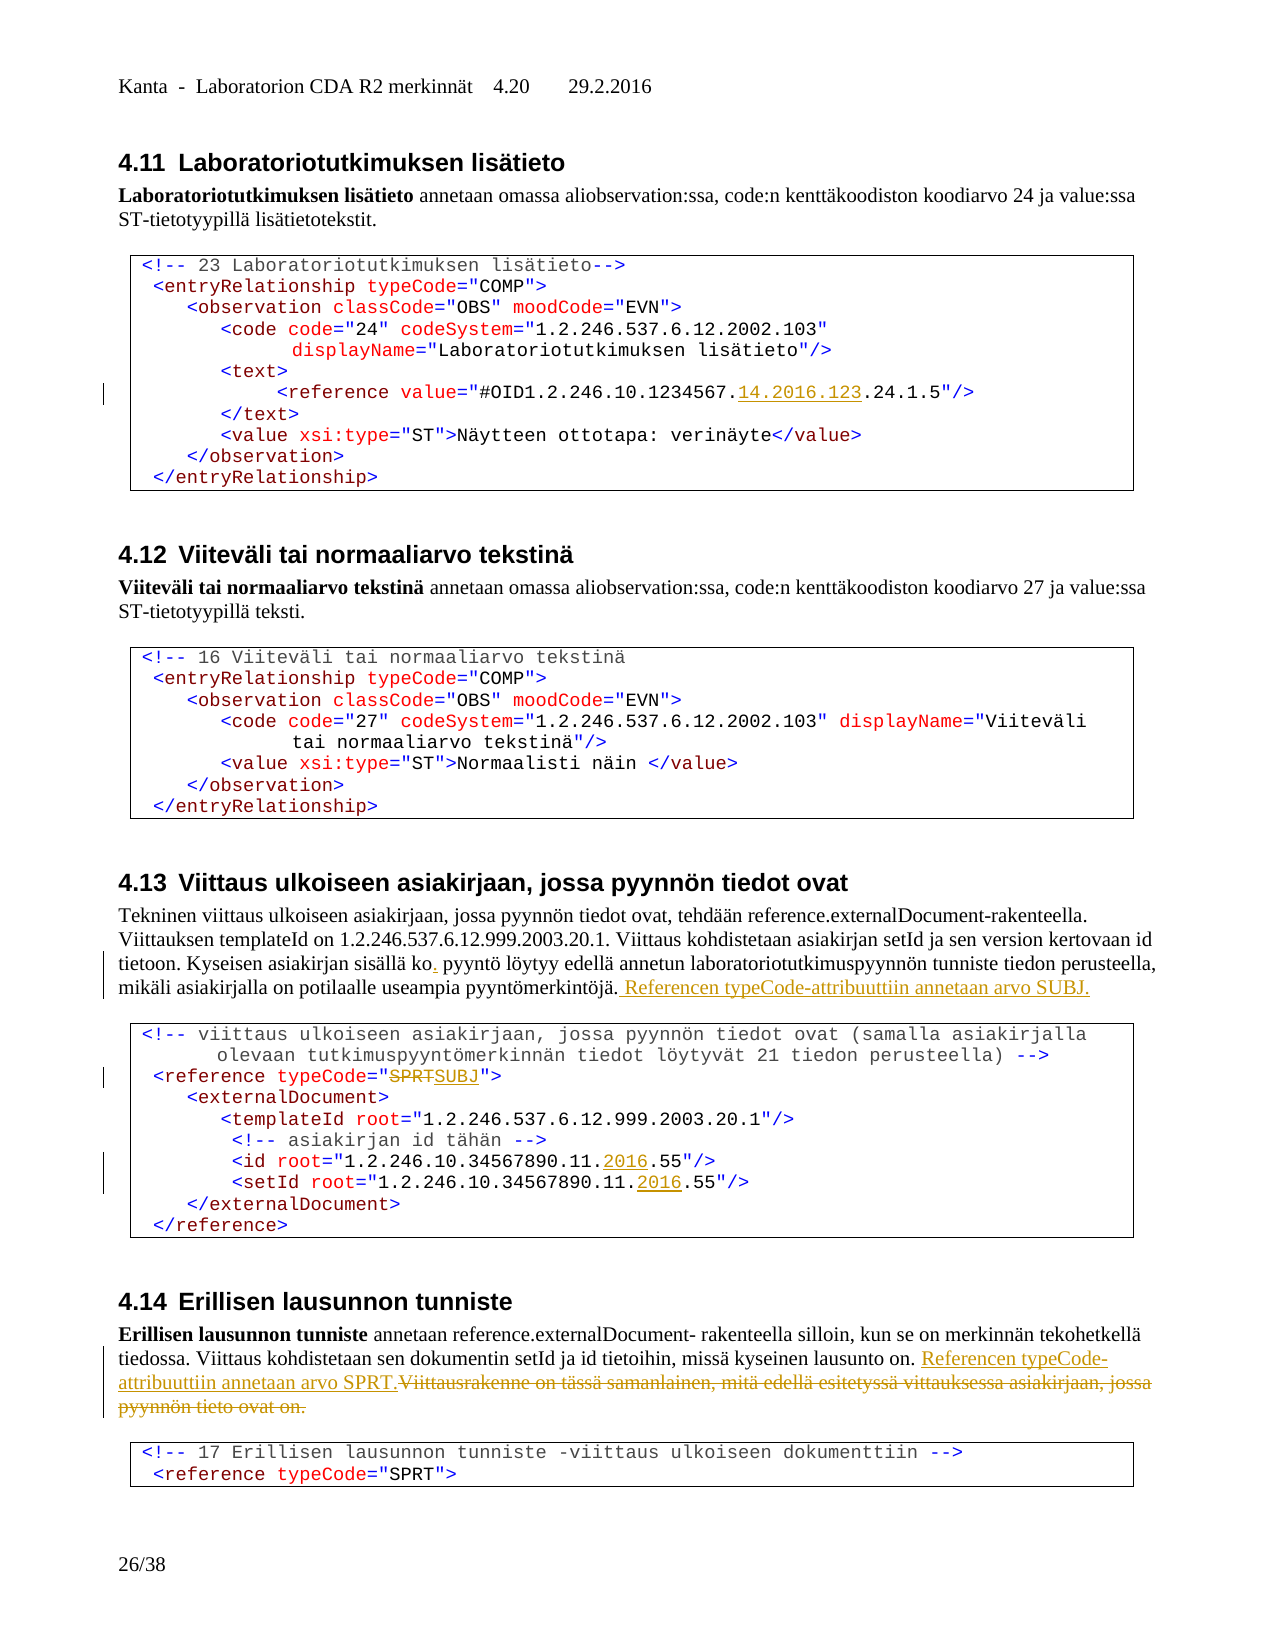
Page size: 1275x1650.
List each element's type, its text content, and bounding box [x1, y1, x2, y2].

subtitle Viiteväli tai normaaliarvo tekstinä [118, 540, 1157, 568]
table_header <!-- 23 Laboratoriotutkimuksen lisätieto--> <entryRelationship typeCode="COMP"> <observation classCode="OBS" moodCode="EVN"> <code code="24" codeSystem="1.2.246.537.6.12.2002.103" displayName="Laboratoriotutkimuksen lisätieto"/> <text> <reference value="#OID1.2.246.10.1234567..24.1.5"/> </text> <value xsi:type="ST">Näytteen ottotapa: verinäyte</value> </observation> </entryRelationship> [131, 256, 1133, 489]
text Laboratoriotutkimuksen lisätieto annetaan omassa aliobservation:ssa, code:n kenttäkoodiston koodiarvo 24 ja value:ssa ST-tietotyypillä lisätietotekstit. [118, 183, 1157, 231]
text Viiteväli tai normaaliarvo tekstinä annetaan omassa aliobservation:ssa, code:n kenttäkoodiston koodiarvo 27 ja value:ssa ST-tietotyypillä teksti. [118, 575, 1157, 623]
subtitle Laboratoriotutkimuksen lisätieto [118, 148, 1157, 176]
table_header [131, 1443, 1133, 1486]
table_header <!-- viittaus ulkoiseen asiakirjaan, jossa pyynnön tiedot ovat (samalla asiakirjalla olevaan tutkimuspyyntömerkinnän tiedot löytyvät 21 tiedon perusteella) --> <reference typeCode=""> <externalDocument> <templateId root="1.2.246.537.6.12.999.2003.20.1"/> <!-- asiakirjan id tähän --> <id root="1.2.246.10.34567890.11..55"/> <setId root="1.2.246.10.34567890.11..55"/> </externalDocument> </reference> [131, 1024, 1133, 1237]
text Tekninen viittaus ulkoiseen asiakirjaan, jossa pyynnön tiedot ovat, tehdään reference.externalDocument-rakenteella. Viittauksen templateId on 1.2.246.537.6.12.999.2003.20.1. Viittaus kohdistetaan asiakirjan setId ja sen version kertovaan id tietoon. Kyseisen asiakirjan sisällä ko pyyntö löytyy edellä annetun laboratoriotutkimuspyynnön tunniste tiedon perusteella, mikäli asiakirjalla on potilaalle useampia pyyntömerkintöjä. [118, 903, 1157, 999]
text Erillisen lausunnon tunniste annetaan reference.externalDocument- rakenteella silloin, kun se on merkinnän tekohetkellä tiedossa. Viittaus kohdistetaan sen dokumentin setId ja id tietoihin, missä kyseinen lausunto on. [118, 1322, 1157, 1418]
subtitle Erillisen lausunnon tunniste [118, 1287, 1157, 1316]
table_header <!-- 16 Viiteväli tai normaaliarvo tekstinä <entryRelationship typeCode="COMP"> <observation classCode="OBS" moodCode="EVN"> <code code="27" codeSystem="1.2.246.537.6.12.2002.103" displayName="Viiteväli tai normaaliarvo tekstinä"/> <value xsi:type="ST">Normaalisti näin </value> </observation> </entryRelationship> [131, 648, 1133, 818]
subtitle Viittaus ulkoiseen asiakirjaan, jossa pyynnön tiedot ovat [118, 868, 1157, 897]
